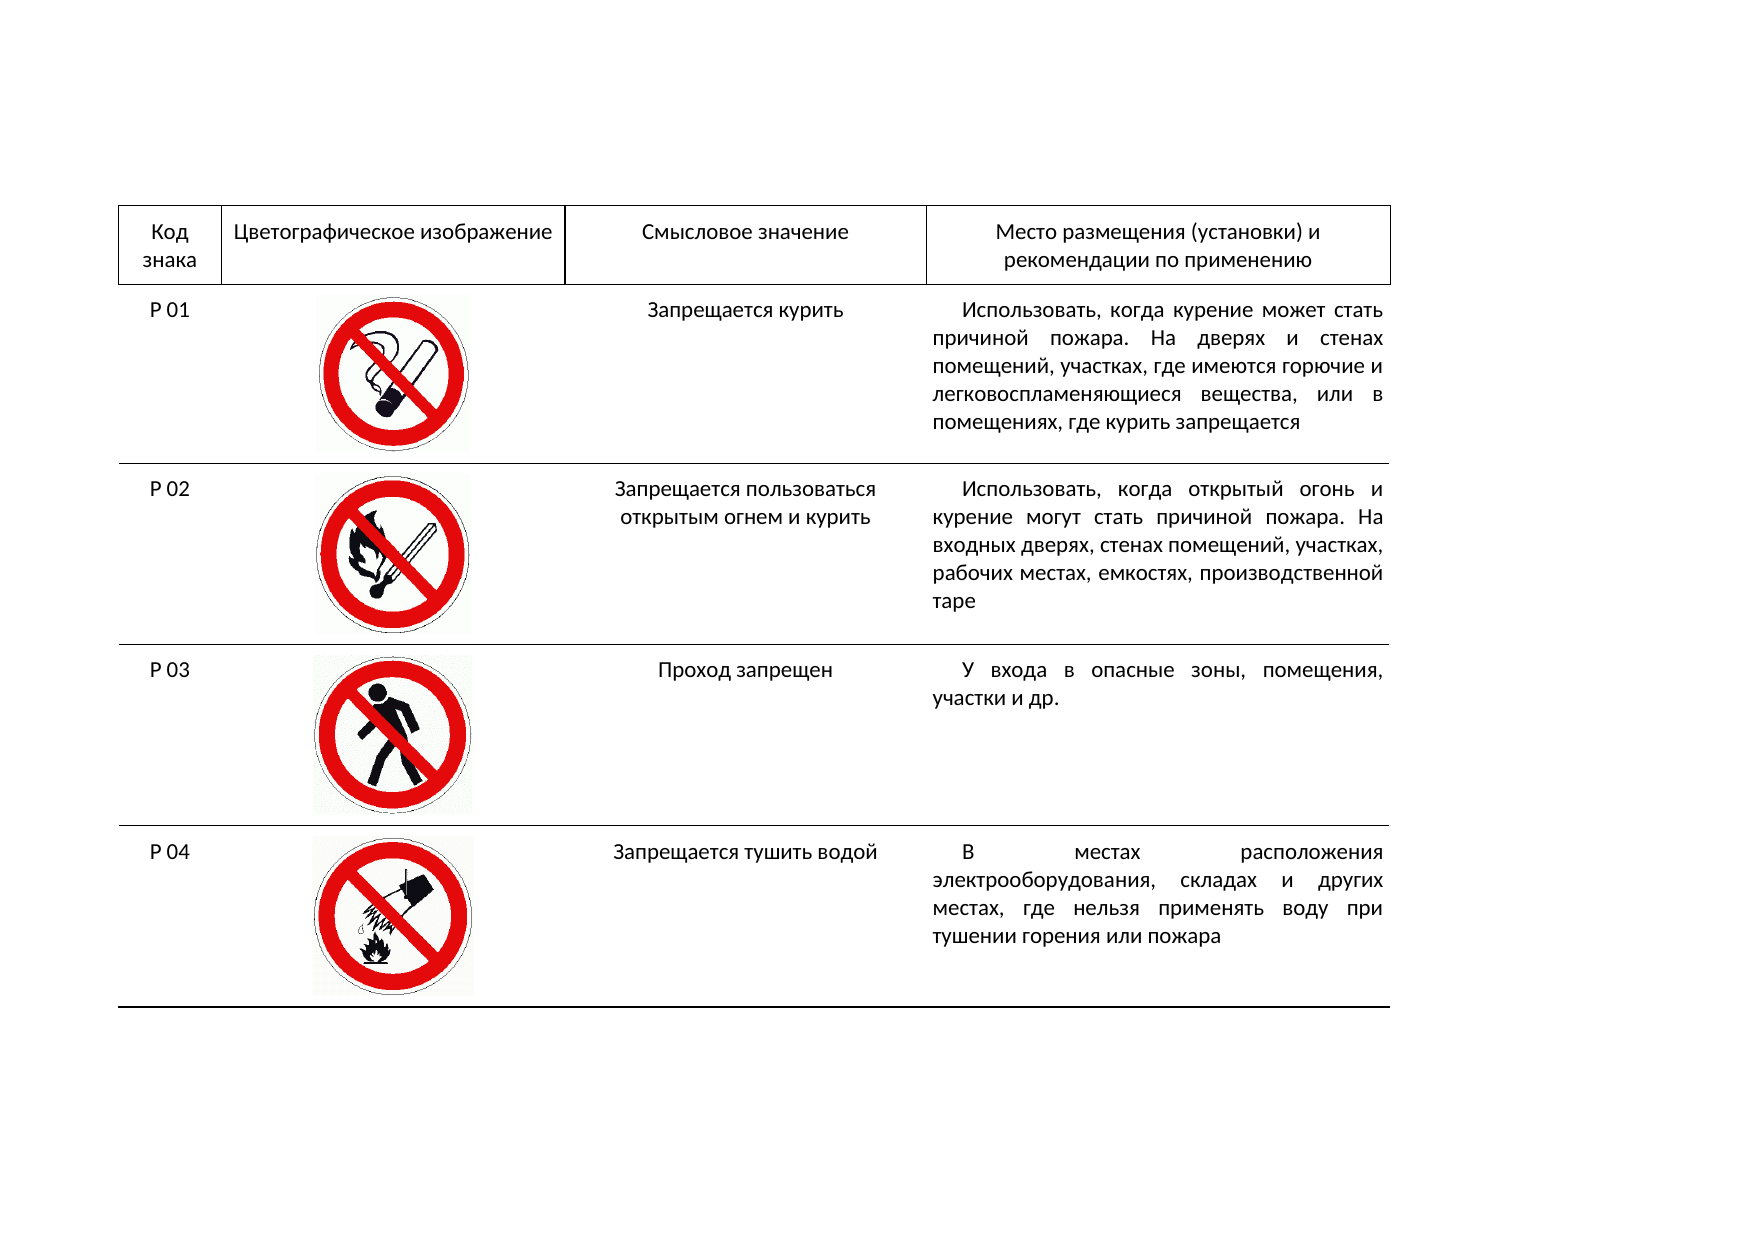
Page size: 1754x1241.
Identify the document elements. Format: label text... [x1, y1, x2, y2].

table_cell Использовать, когда курение может стать причиной пожара. На дверях и стенах помещений, участках, где имеются горючие и легковоспламеняющиеся вещества, или в помещениях, где курить запрещается [926, 285, 1390, 463]
table_cell Использовать, когда открытый огонь и курение могут стать причиной пожара. На входных дверях, стенах помещений, участках, рабочих местах, емкостях, производственной таре [926, 463, 1390, 644]
table_cell У входа в опасные зоны, помещения, участки и др. [926, 644, 1390, 825]
table_cell Проход запрещен [565, 645, 926, 825]
table_header Код знака [119, 206, 221, 283]
table_cell Р 02 [118, 463, 221, 644]
table_cell [221, 826, 565, 1006]
picture [312, 836, 474, 996]
table_cell Запрещается пользоваться открытым огнем и курить [565, 464, 926, 644]
table_header Место размещения (установки) и рекомендации по применению [927, 206, 1390, 283]
picture [313, 655, 473, 815]
picture [316, 295, 470, 452]
table_cell Запрещается курить [565, 285, 926, 463]
picture [315, 474, 471, 634]
table_cell В местах расположения электрооборудования, складах и других местах, где нельзя применять воду при тушении горения или пожара [926, 825, 1390, 1006]
table_header Цветографическое изображение [222, 206, 564, 283]
table_cell [221, 464, 565, 644]
table_cell [221, 645, 565, 825]
table_cell [221, 285, 565, 463]
table_cell Запрещается тушить водой [565, 826, 926, 1006]
table_cell Р 04 [118, 825, 221, 1006]
table_header Смысловое значение [566, 206, 926, 283]
table_cell Р 01 [118, 285, 221, 463]
table_cell Р 03 [118, 644, 221, 825]
